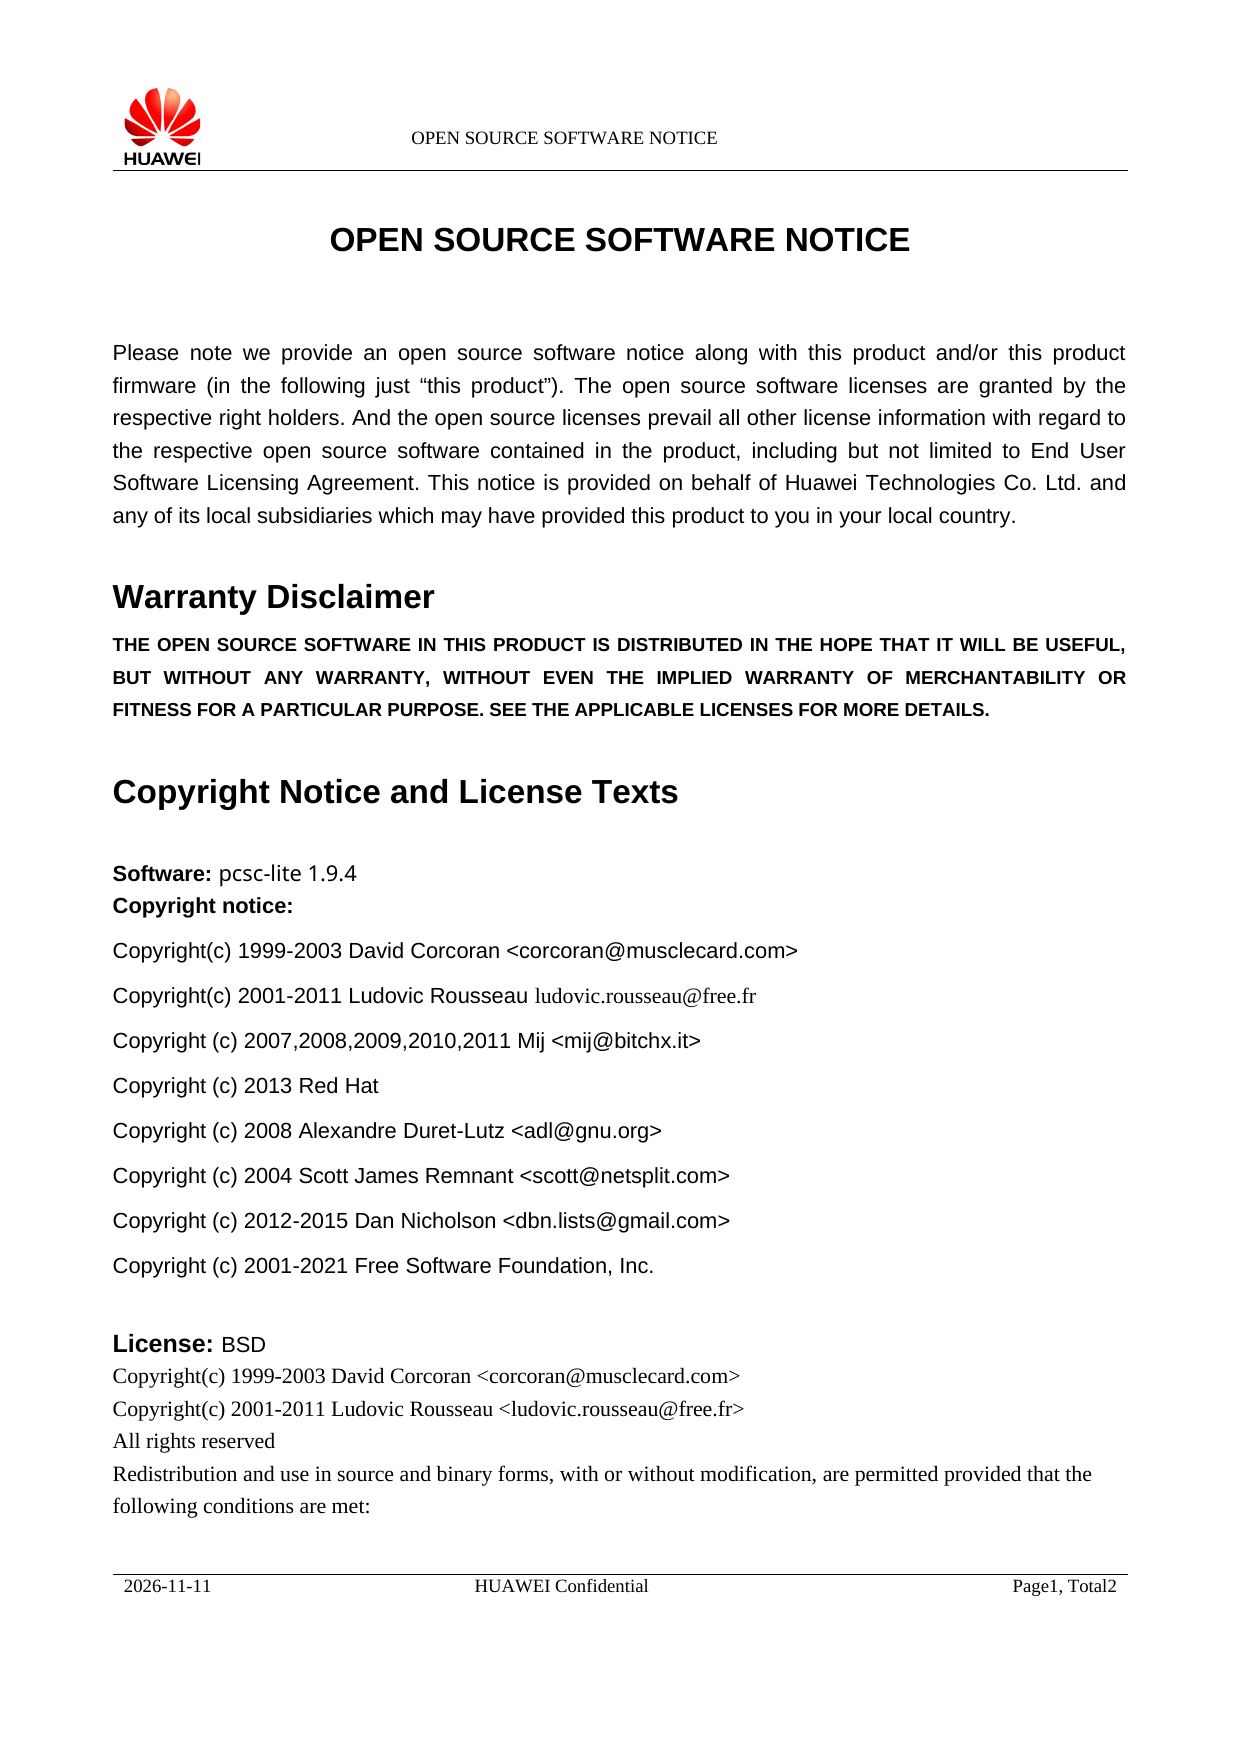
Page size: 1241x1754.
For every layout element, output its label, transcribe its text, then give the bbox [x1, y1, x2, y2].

text OPEN SOURCE SOFTWARE NOTICE [112, 206, 1128, 271]
text Copyright(c) 1999-2003 David Corcoran <corcoran@musclecard.com> [112, 1360, 1128, 1392]
text Copyright notice: [112, 889, 1128, 921]
text Copyright (c) 2008 Alexandre Duret-Lutz <adl@gnu.org> [112, 1114, 1128, 1147]
text Copyright(c) 2001-2011 Ludovic Rousseau <ludovic.rousseau@free.fr> [112, 1392, 1128, 1425]
text Please note we provide an open source software notice along with this product and/or this product firmware (in the following just “this product”). The open source software licenses are granted by the respective right holders. And the open source licenses prevail all other license information with regard to the respective open source software contained in the product, including but not limited to End User Software Licensing Agreement. This notice is provided on behalf of Huawei Technologies Co. Ltd. and any of its local subsidiaries which may have provided this product to you in your local country. [112, 336, 1128, 531]
text Warranty Disclaimer [112, 564, 1128, 629]
text Copyright (c) 2001-2021 Free Software Foundation, Inc. [112, 1250, 1128, 1282]
text Copyright (c) 2012-2015 Dan Nicholson <dbn.lists@gmail.com> [112, 1204, 1128, 1237]
title Software: pcsc-lite 1.9.4 [112, 856, 1128, 889]
text All rights reserved [112, 1425, 1128, 1457]
text Copyright(c) 1999-2003 David Corcoran <corcoran@musclecard.com> [112, 934, 1128, 966]
picture [124, 88, 201, 165]
text The open source software in this product is distributed in the hope that it will be useful, but WITHOUT ANY WARRANTY, without even the implied warranty of MERCHANTABILITY or FITNESS FOR A PARTICULAR PURPOSE. See the applicable licenses for more details. [112, 629, 1128, 726]
text Copyright (c) 2013 Red Hat [112, 1069, 1128, 1102]
text Copyright (c) 2007,2008,2009,2010,2011 Mij <mij@bitchx.it> [112, 1024, 1128, 1057]
text Copyright Notice and License Texts [112, 759, 1128, 824]
text Redistribution and use in source and binary forms, with or without modification, are permitted provided that the following conditions are met: [112, 1457, 1128, 1522]
text Copyright(c) 2001-2011 Ludovic Rousseau ludovic.rousseau@free.fr [112, 979, 1128, 1012]
text Copyright (c) 2004 Scott James Remnant <scott@netsplit.com> [112, 1159, 1128, 1192]
text License: BSD [112, 1327, 1128, 1360]
